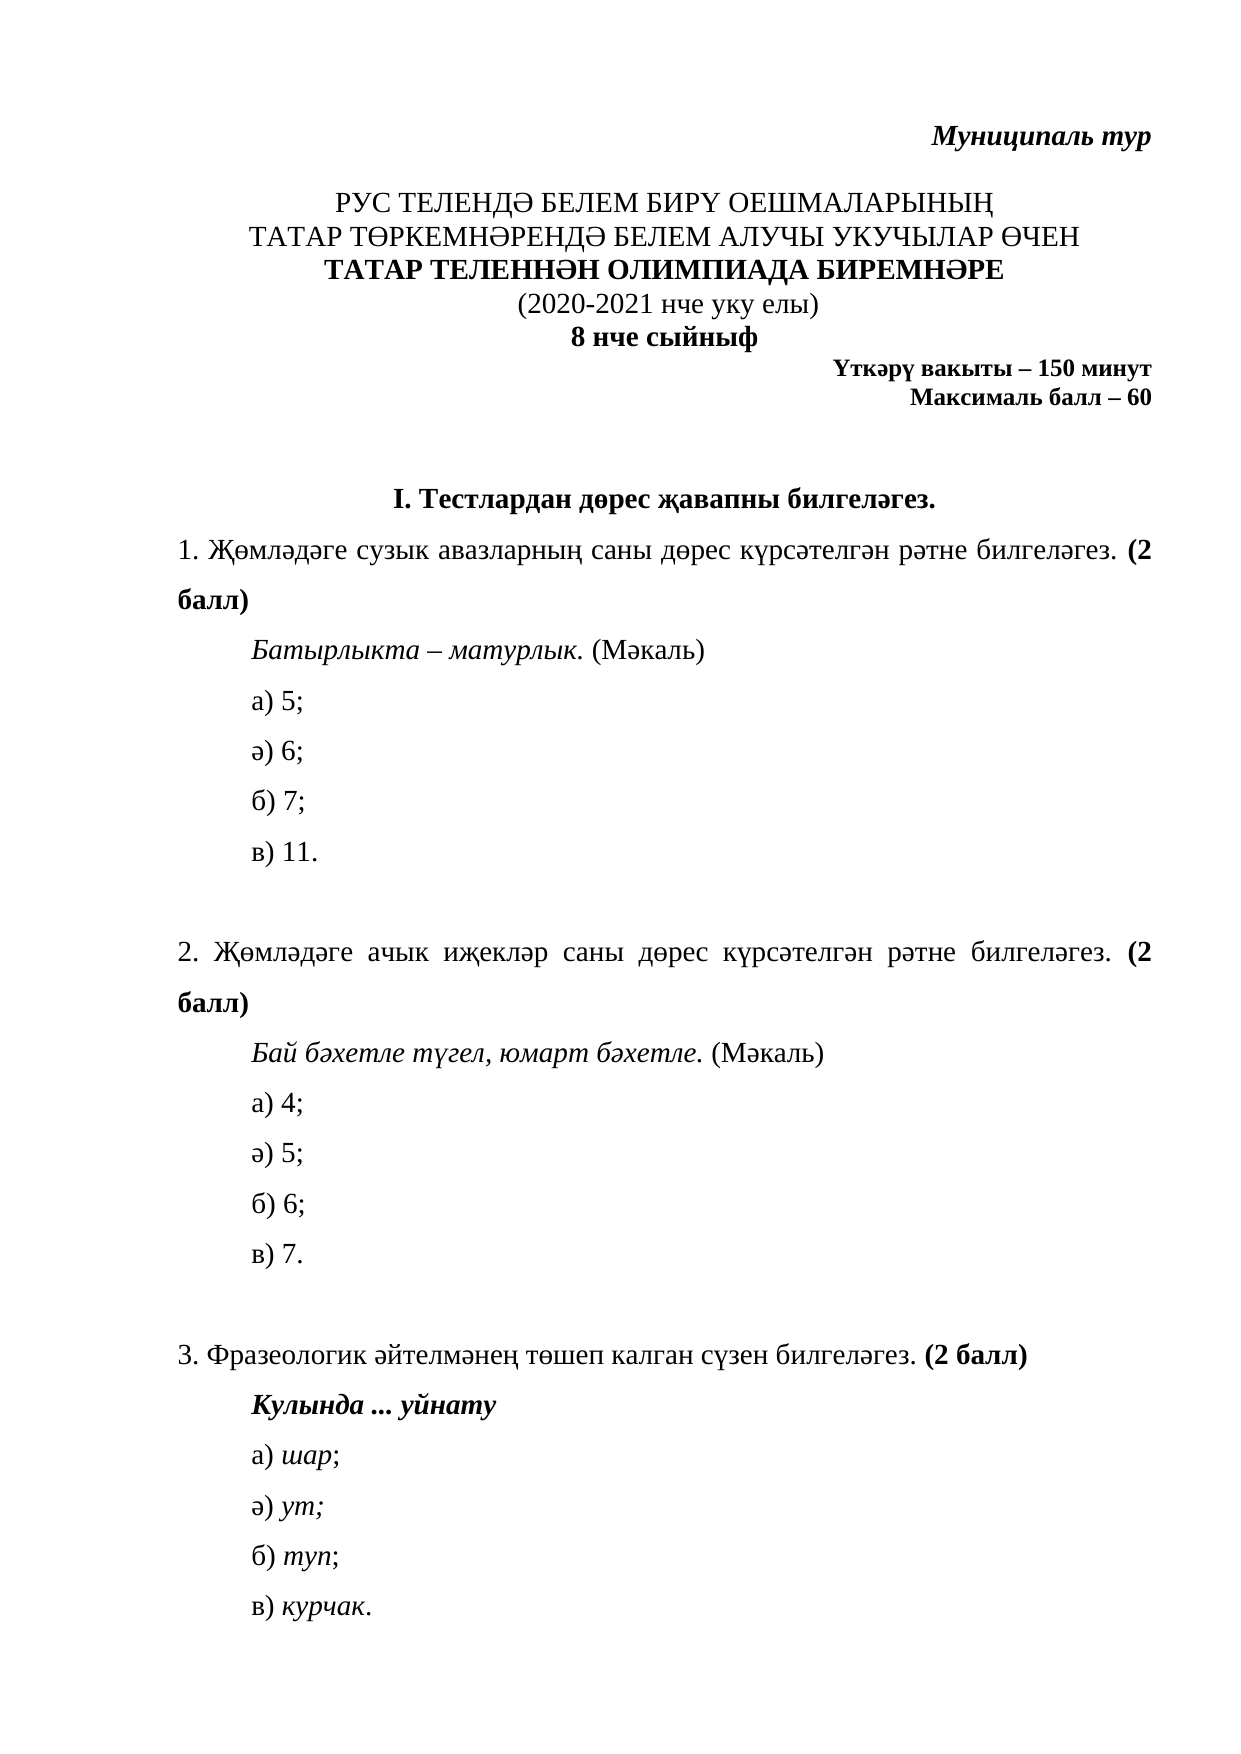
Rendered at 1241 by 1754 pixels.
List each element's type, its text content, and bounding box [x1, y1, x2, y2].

text ә) ут; [177, 1488, 1152, 1521]
text б) туп; [177, 1538, 1152, 1572]
text в) 7. [177, 1236, 1152, 1270]
text б) 6; [177, 1186, 1152, 1219]
text в) курчак. [177, 1588, 1152, 1622]
text I. Тестлардан дөрес җавапны билгеләгез. [177, 482, 1152, 515]
text а) 4; [177, 1085, 1152, 1119]
text б) 7; [177, 783, 1152, 817]
text 1. Җөмләдәге сузык авазларның саны дөрес күрсәтелгән рәтне билгеләгез. (2 балл) [177, 532, 1152, 616]
text 2. Җөмләдәге ачык иҗекләр саны дөрес күрсәтелгән рәтне билгеләгез. (2 балл) [177, 934, 1152, 1018]
text Үткәрү вакыты – 150 минут [177, 353, 1152, 382]
text Кулында ... уйнату [177, 1387, 1152, 1421]
text (2020-2021 нче уку елы) [177, 286, 1152, 319]
text ә) 5; [177, 1136, 1152, 1169]
text ә) 6; [177, 733, 1152, 767]
text Бай бәхетле түгел, юмарт бәхетле. (Мәкаль) [177, 1035, 1152, 1068]
text 3. Фразеологик әйтелмәнең төшеп калган сүзен билгеләгез. (2 балл) [177, 1337, 1152, 1370]
text РУС ТЕЛЕНДӘ БЕЛЕМ БИРҮ ОЕШМАЛАРЫНЫҢ [177, 185, 1152, 219]
text а) 5; [177, 683, 1152, 716]
text Батырлыкта – матурлык. (Мәкаль) [177, 632, 1152, 666]
text в) 11. [177, 834, 1152, 867]
text 8 нче сыйныф [177, 319, 1152, 353]
text Муниципаль тур [177, 118, 1152, 152]
text ТАТАР ТЕЛЕННӘН ОЛИМПИАДА БИРЕМНӘРЕ [177, 252, 1152, 286]
text Максималь балл – 60 [177, 382, 1152, 410]
text а) шар; [177, 1437, 1152, 1471]
text ТАТАР ТӨРКЕМНӘРЕНДӘ БЕЛЕМ АЛУЧЫ УКУЧЫЛАР ӨЧЕН [177, 219, 1152, 252]
